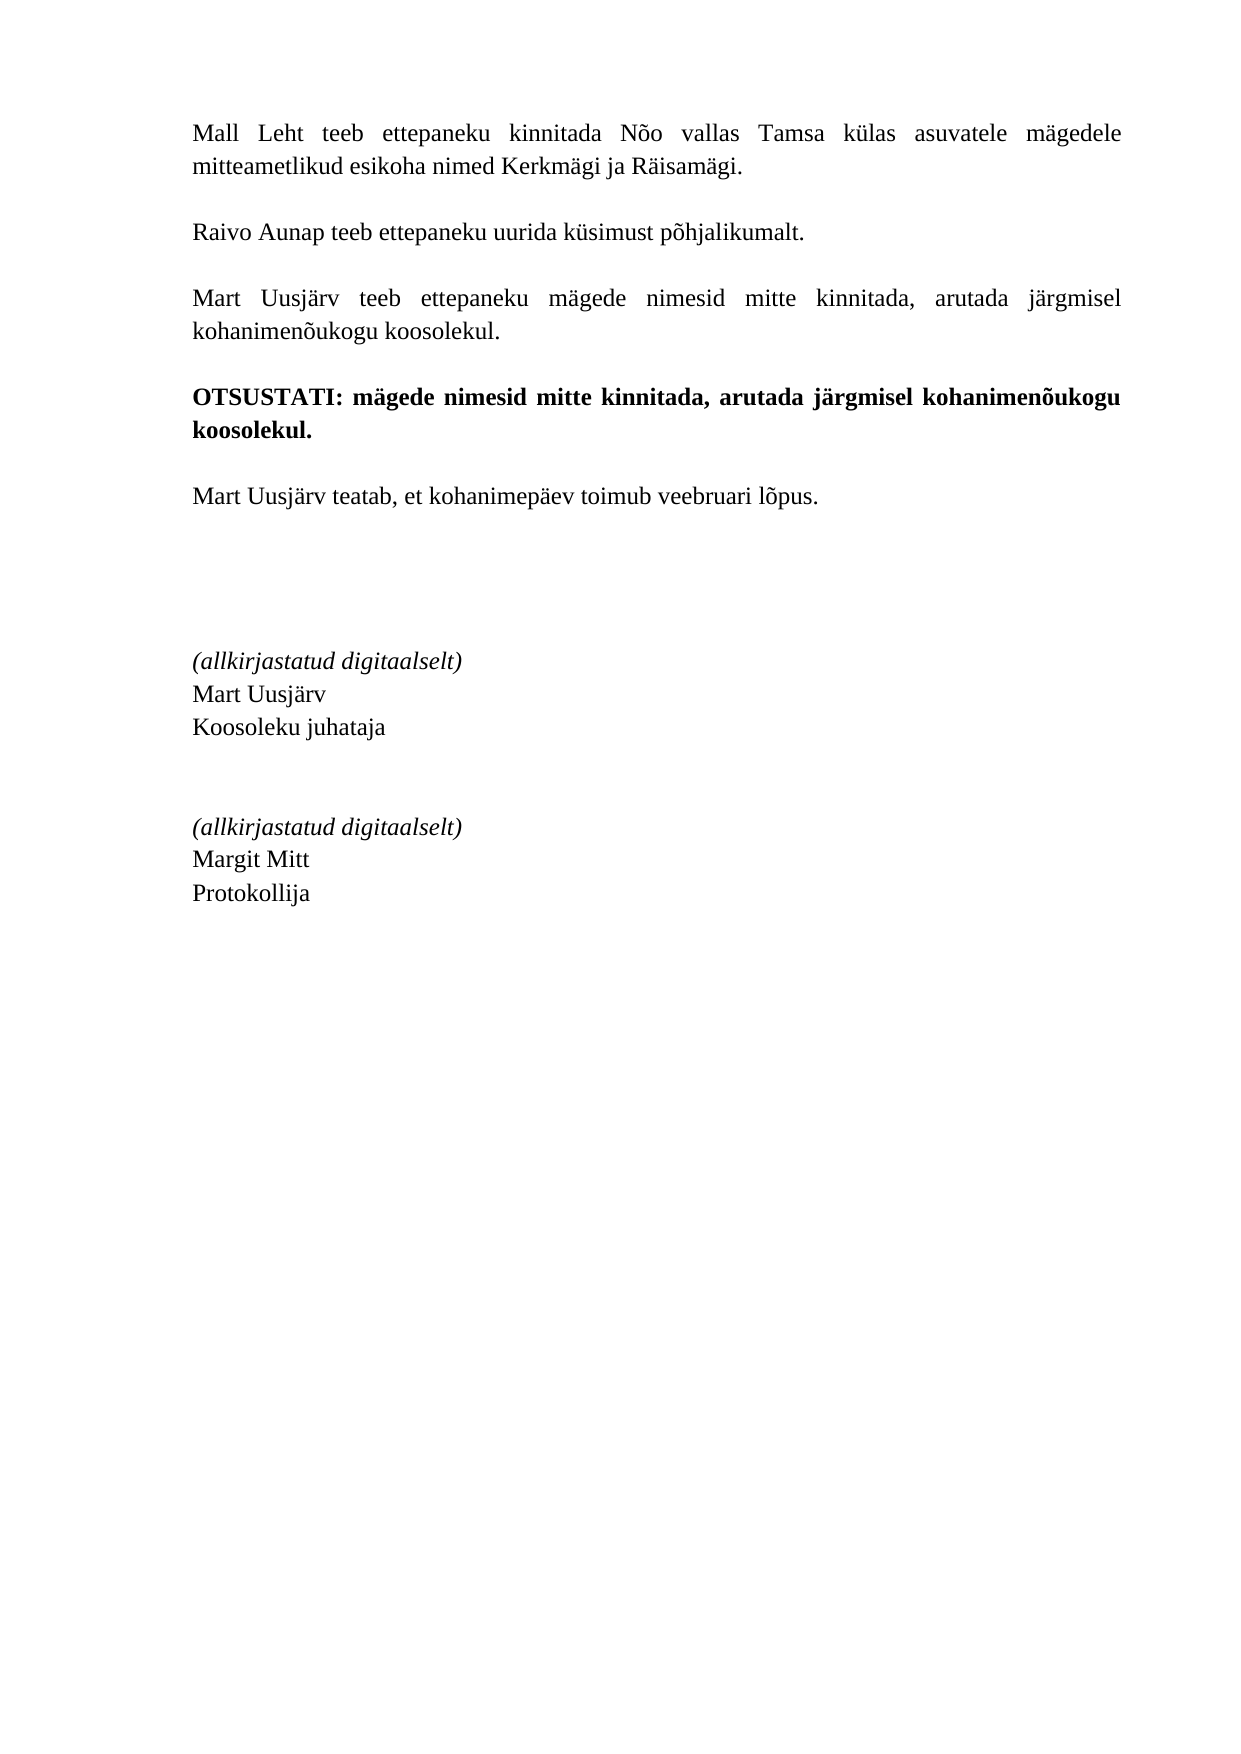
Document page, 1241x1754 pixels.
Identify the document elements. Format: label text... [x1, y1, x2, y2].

text Raivo Aunap teeb ettepaneku uurida küsimust põhjalikumalt. [192, 217, 1122, 246]
text (allkirjastatud digitaalselt) [192, 646, 1122, 675]
text Mart Uusjärv teeb ettepaneku mägede nimesid mitte kinnitada, arutada järgmisel kohanimenõukogu koosolekul. [192, 283, 1122, 345]
text (allkirjastatud digitaalselt) [192, 812, 1122, 840]
text Mall Leht teeb ettepaneku kinnitada Nõo vallas Tamsa külas asuvatele mägedele mitteametlikud esikoha nimed Kerkmägi ja Räisamägi. [192, 118, 1122, 180]
text Mart Uusjärv [192, 679, 1122, 708]
text OTSUSTATI: mägede nimesid mitte kinnitada, arutada järgmisel kohanimenõukogu koosolekul. [192, 382, 1122, 444]
text Protokollija [192, 878, 1122, 906]
text Margit Mitt [192, 844, 1122, 873]
text Koosoleku juhataja [192, 712, 1122, 741]
text Mart Uusjärv teatab, et kohanimepäev toimub veebruari lõpus. [192, 481, 1122, 510]
